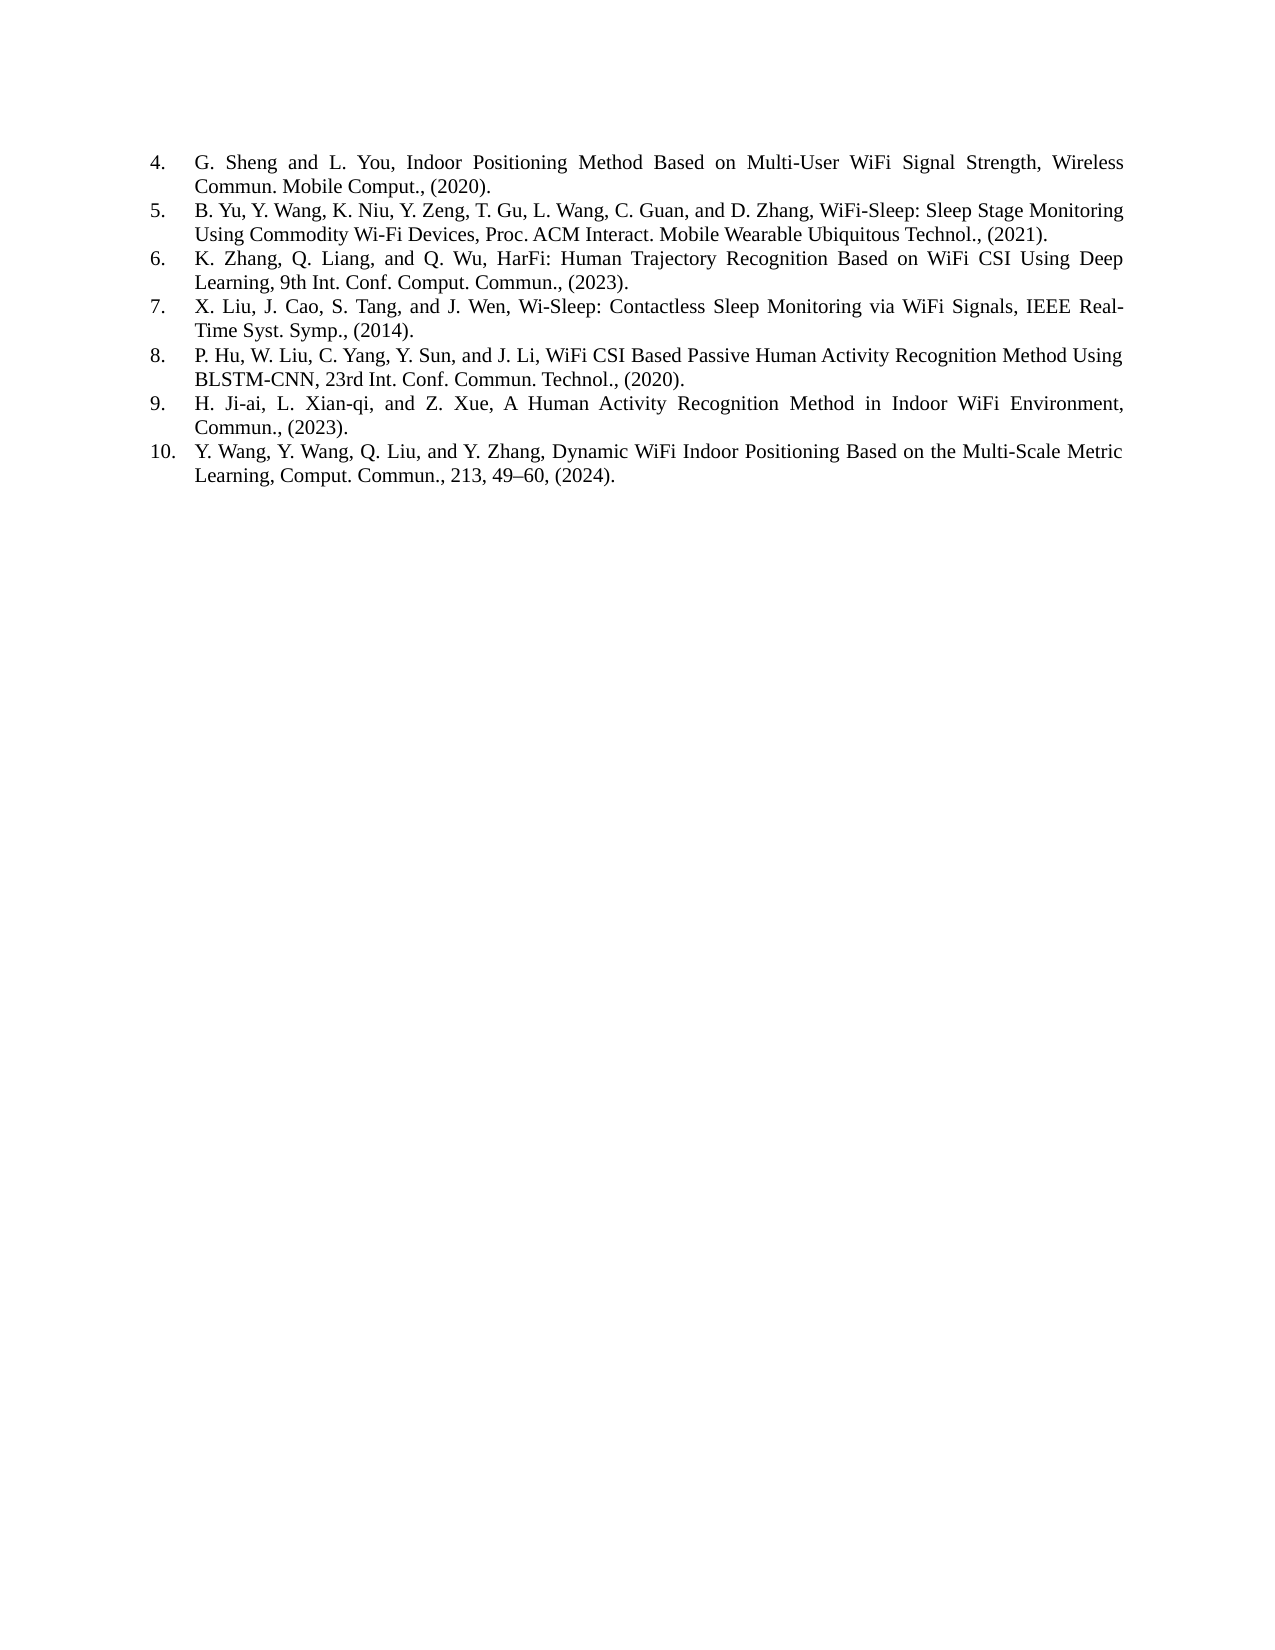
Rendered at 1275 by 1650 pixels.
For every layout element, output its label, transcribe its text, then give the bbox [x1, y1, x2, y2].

list P. Hu, W. Liu, C. Yang, Y. Sun, and J. Li, WiFi CSI Based Passive Human Activity Recognition Method Using BLSTM-CNN, 23rd Int. Conf. Commun. Technol., (2020). [150, 342, 1125, 391]
list H. Ji-ai, L. Xian-qi, and Z. Xue, A Human Activity Recognition Method in Indoor WiFi Environment, Commun., (2023). [150, 391, 1125, 439]
list K. Zhang, Q. Liang, and Q. Wu, HarFi: Human Trajectory Recognition Based on WiFi CSI Using Deep Learning, 9th Int. Conf. Comput. Commun., (2023). [150, 246, 1125, 294]
list G. Sheng and L. You, Indoor Positioning Method Based on Multi-User WiFi Signal Strength, Wireless Commun. Mobile Comput., (2020). [150, 150, 1125, 198]
list B. Yu, Y. Wang, K. Niu, Y. Zeng, T. Gu, L. Wang, C. Guan, and D. Zhang, WiFi-Sleep: Sleep Stage Monitoring Using Commodity Wi-Fi Devices, Proc. ACM Interact. Mobile Wearable Ubiquitous Technol., (2021). [150, 198, 1125, 246]
list X. Liu, J. Cao, S. Tang, and J. Wen, Wi-Sleep: Contactless Sleep Monitoring via WiFi Signals, IEEE Real-Time Syst. Symp., (2014). [150, 294, 1125, 342]
list Y. Wang, Y. Wang, Q. Liu, and Y. Zhang, Dynamic WiFi Indoor Positioning Based on the Multi-Scale Metric Learning, Comput. Commun., 213, 49–60, (2024). [150, 439, 1125, 487]
